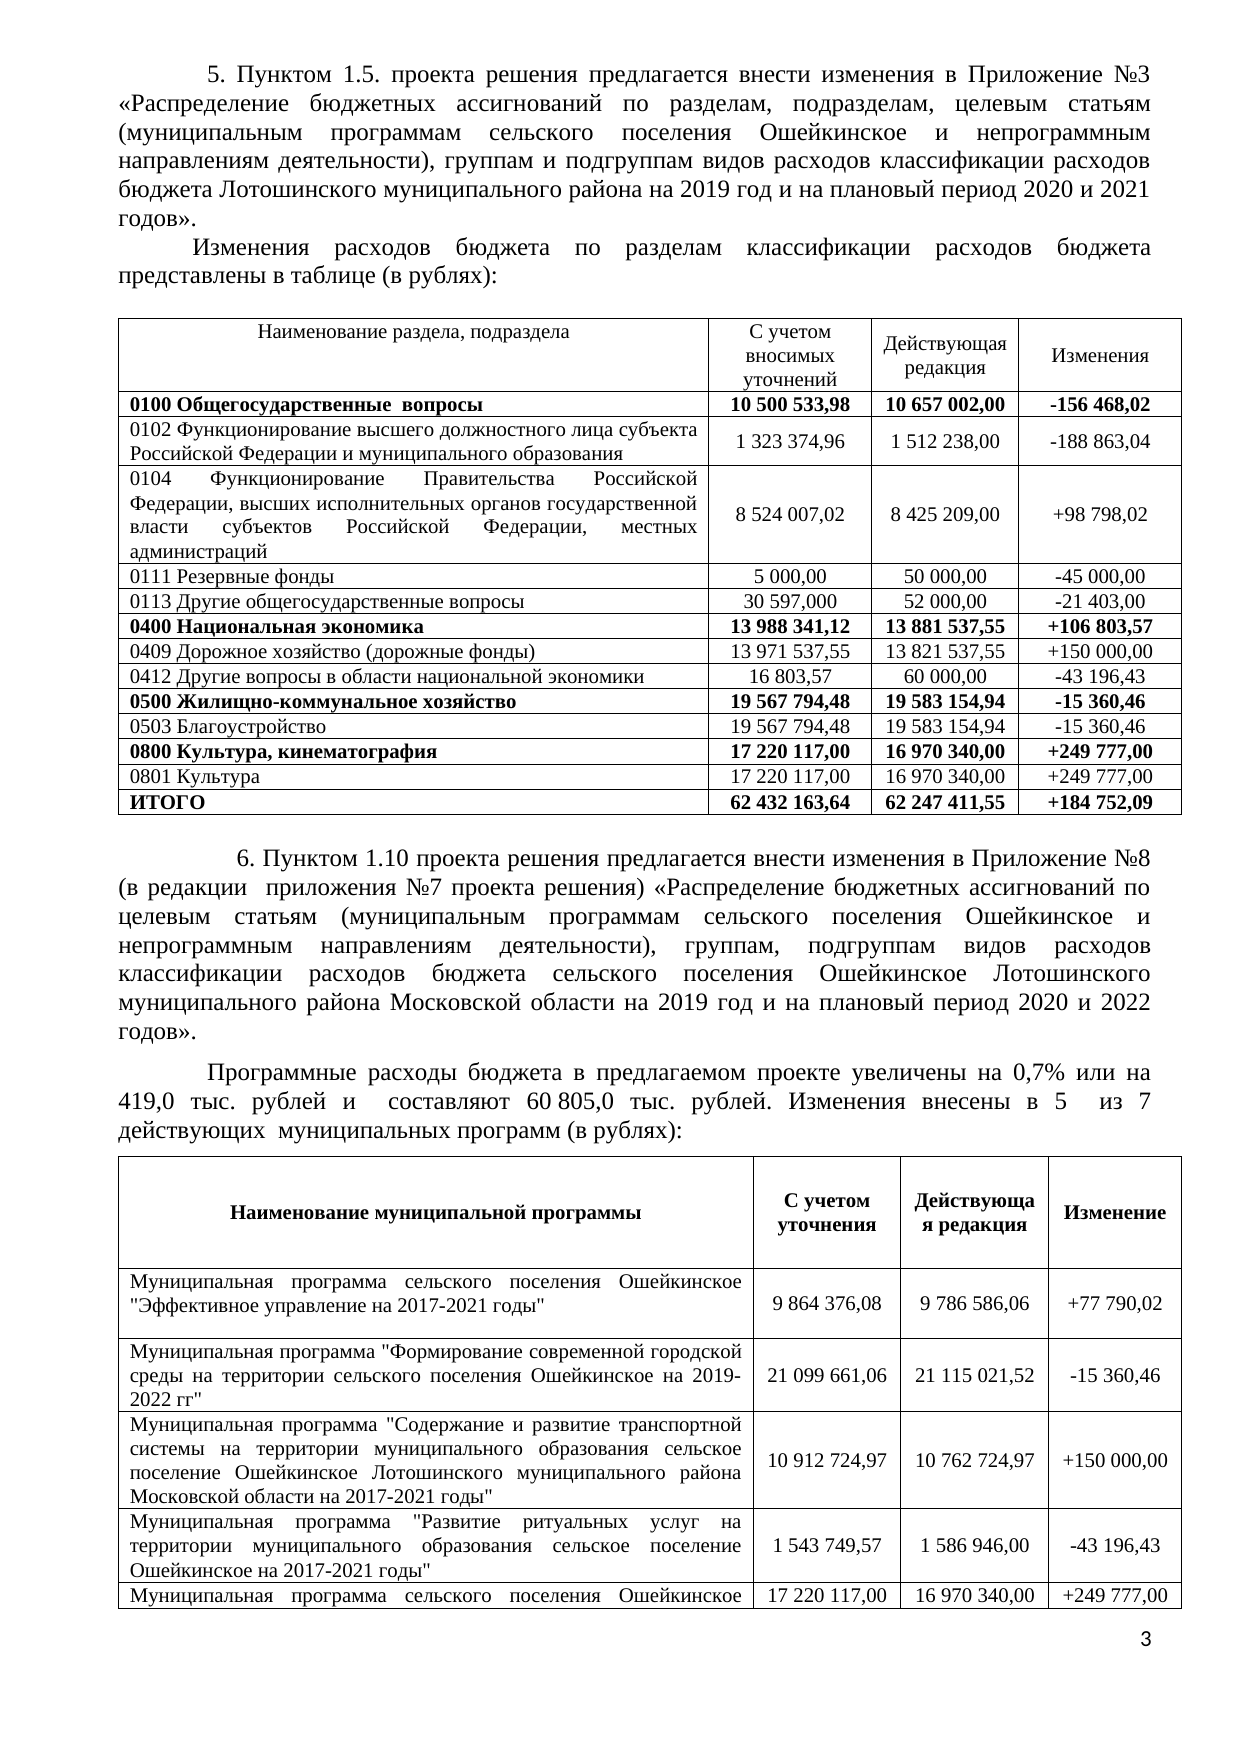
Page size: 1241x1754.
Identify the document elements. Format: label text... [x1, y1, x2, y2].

table_cell -15 360,46‬ [1049, 1339, 1181, 1411]
table_cell Муниципальная программа сельского поселения Ошейкинское "Эффективное управление на 2017-2021 годы" [119, 1269, 753, 1338]
table_cell 21 099 661,06 [754, 1339, 900, 1411]
table_cell 19 567 794,48 [709, 689, 871, 713]
table_cell 5 000,00 [709, 564, 871, 588]
table_cell +249 777,00 [1049, 1583, 1181, 1608]
table_cell 0102 Функционирование высшего должностного лица субъекта Российской Федерации и муниципального образования [119, 417, 708, 465]
table_cell 9 786 586,06 [901, 1269, 1048, 1338]
table_cell 16 803,57 [709, 664, 871, 688]
table_cell 13 821 537,55 [872, 639, 1018, 663]
table_cell +150 000,00 [1049, 1412, 1181, 1508]
table_cell 8 524 007,02 [709, 466, 871, 563]
table_cell 17 220 117,00 [709, 739, 871, 763]
text Изменения расходов бюджета по разделам классификации расходов бюджета представлены в таблице (в рублях): [118, 232, 1152, 289]
table_cell -15 360,46 [1019, 714, 1181, 738]
table_header Наименование раздела, подраздела [119, 319, 708, 391]
table_cell 50 000,00 [872, 564, 1018, 588]
table_cell 9 864 376,08 [754, 1269, 900, 1338]
table_cell 62 432 163,64 [709, 790, 871, 814]
table_header С учетом уточнения [754, 1157, 900, 1268]
table_cell 0113 Другие общегосударственные вопросы [119, 589, 708, 613]
table_cell 13 881 537,55 [872, 614, 1018, 638]
table_cell 0400 Национальная экономика [119, 614, 708, 638]
table_cell 10 500 533,98 [709, 392, 871, 416]
table_cell 21 115 021,52 [901, 1339, 1048, 1411]
table_cell 1 512 238,00 [872, 417, 1018, 465]
table_cell +98 798,02 [1019, 466, 1181, 563]
table_cell 17 220 117,00 [709, 765, 871, 788]
table_header Действующая редакция [872, 319, 1018, 391]
table_cell +184 752,09 [1019, 790, 1181, 814]
table_cell 17 220 117,00 [754, 1583, 900, 1608]
table_cell 52 000,00 [872, 589, 1018, 613]
table_cell 10 657 002,00 [872, 392, 1018, 416]
table_cell -188 863,04 [1019, 417, 1181, 465]
table_cell 10 762 724,97 [901, 1412, 1048, 1508]
table_cell 1 543 749,57 [754, 1509, 900, 1582]
table_cell 1 323 374,96 [709, 417, 871, 465]
table_cell +77 790,02 [1049, 1269, 1181, 1338]
list Программные расходы бюджета в предлагаемом проекте увеличены на 0,7% или на 419,0 тыс. рублей и составляют 60 805,0 тыс. рублей. Изменения внесены в 5 из 7 действующих муниципальных программ (в рублях): [118, 1057, 1152, 1143]
table_cell 16 970 340,00 [872, 765, 1018, 788]
table_cell -21 403,00 [1019, 589, 1181, 613]
table_cell +106 803,57 [1019, 614, 1181, 638]
table_header Изменения [1019, 319, 1181, 391]
table_cell 0100 Общегосударственные вопросы [119, 392, 708, 416]
table_cell +249 777,00 [1019, 739, 1181, 763]
table_cell 0503 Благоустройство [119, 714, 708, 738]
table_cell Муниципальная программа "Развитие ритуальных услуг на территории муниципального образования сельское поселение Ошейкинское на 2017-2021 годы" [119, 1509, 753, 1582]
table_cell 0412 Другие вопросы в области национальной экономики [119, 664, 708, 688]
table_cell -156 468,02 [1019, 392, 1181, 416]
table_cell 13 988 341,12 [709, 614, 871, 638]
table_cell 0111 Резервные фонды [119, 564, 708, 588]
table_cell 10 912 724,97 [754, 1412, 900, 1508]
table_header Действующая редакция [901, 1157, 1048, 1268]
table_cell Муниципальная программа "Формирование современной городской среды на территории сельского поселения Ошейкинское на 2019-2022 гг" [119, 1339, 753, 1411]
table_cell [119, 1583, 753, 1608]
table_cell 13 971 537,55 [709, 639, 871, 663]
table_cell 8 425 209,00 [872, 466, 1018, 563]
table_cell 1 586 946,00 [901, 1509, 1048, 1582]
table_cell 62 247 411,55 [872, 790, 1018, 814]
table_cell 19 583 154,94 [872, 714, 1018, 738]
table_header Наименование муниципальной программы [119, 1157, 753, 1268]
text 5. Пунктом 1.5. проекта решения предлагается внести изменения в Приложение №3 «Распределение бюджетных ассигнований по разделам, подразделам, целевым статьям (муниципальным программам сельского поселения Ошейкинское и непрограммным направлениям деятельности), группам и подгруппам видов расходов классификации расходов бюджета Лотошинского муниципального района на 2019 год и на плановый период 2020 и 2021 годов». [118, 59, 1152, 232]
table_cell 60 000,00 [872, 664, 1018, 688]
table_header С учетом вносимых уточнений [709, 319, 871, 391]
table_cell 30 597,000 [709, 589, 871, 613]
table_cell Муниципальная программа "Содержание и развитие транспортной системы на территории муниципального образования сельское поселение Ошейкинское Лотошинского муниципального района Московской области на 2017-2021 годы" [119, 1412, 753, 1508]
table_cell -15 360,46 [1019, 689, 1181, 713]
table_cell -43 196,43 [1019, 664, 1181, 688]
table_cell 0104 Функционирование Правительства Российской Федерации, высших исполнительных органов государственной власти субъектов Российской Федерации, местных администраций [119, 466, 708, 563]
table_cell 19 583 154,94 [872, 689, 1018, 713]
text 6. Пунктом 1.10 проекта решения предлагается внести изменения в Приложение №8 (в редакции приложения №7 проекта решения) «Распределение бюджетных ассигнований по целевым статьям (муниципальным программам сельского поселения Ошейкинское и непрограммным направлениям деятельности), группам, подгруппам видов расходов классификации расходов бюджета сельского поселения Ошейкинское Лотошинского муниципального района Московской области на 2019 год и на плановый период 2020 и 2022 годов». [118, 843, 1152, 1045]
table_cell 16 970 340,00 [901, 1583, 1048, 1608]
table_cell 16 970 340,00 [872, 739, 1018, 763]
table_cell ИТОГО [119, 790, 708, 814]
table_cell 0801 Культура [119, 765, 708, 788]
table_cell 19 567 794,48 [709, 714, 871, 738]
table_header Изменение [1049, 1157, 1181, 1268]
table_cell -45 000,00 [1019, 564, 1181, 588]
table_cell +249 777,00 [1019, 765, 1181, 788]
table_cell +150 000,00 [1019, 639, 1181, 663]
table_cell 0409 Дорожное хозяйство (дорожные фонды) [119, 639, 708, 663]
table_cell 0500 Жилищно-коммунальное хозяйство [119, 689, 708, 713]
table_cell 0800 Культура, кинематография [119, 739, 708, 763]
table_cell -43 196,43‬ [1049, 1509, 1181, 1582]
